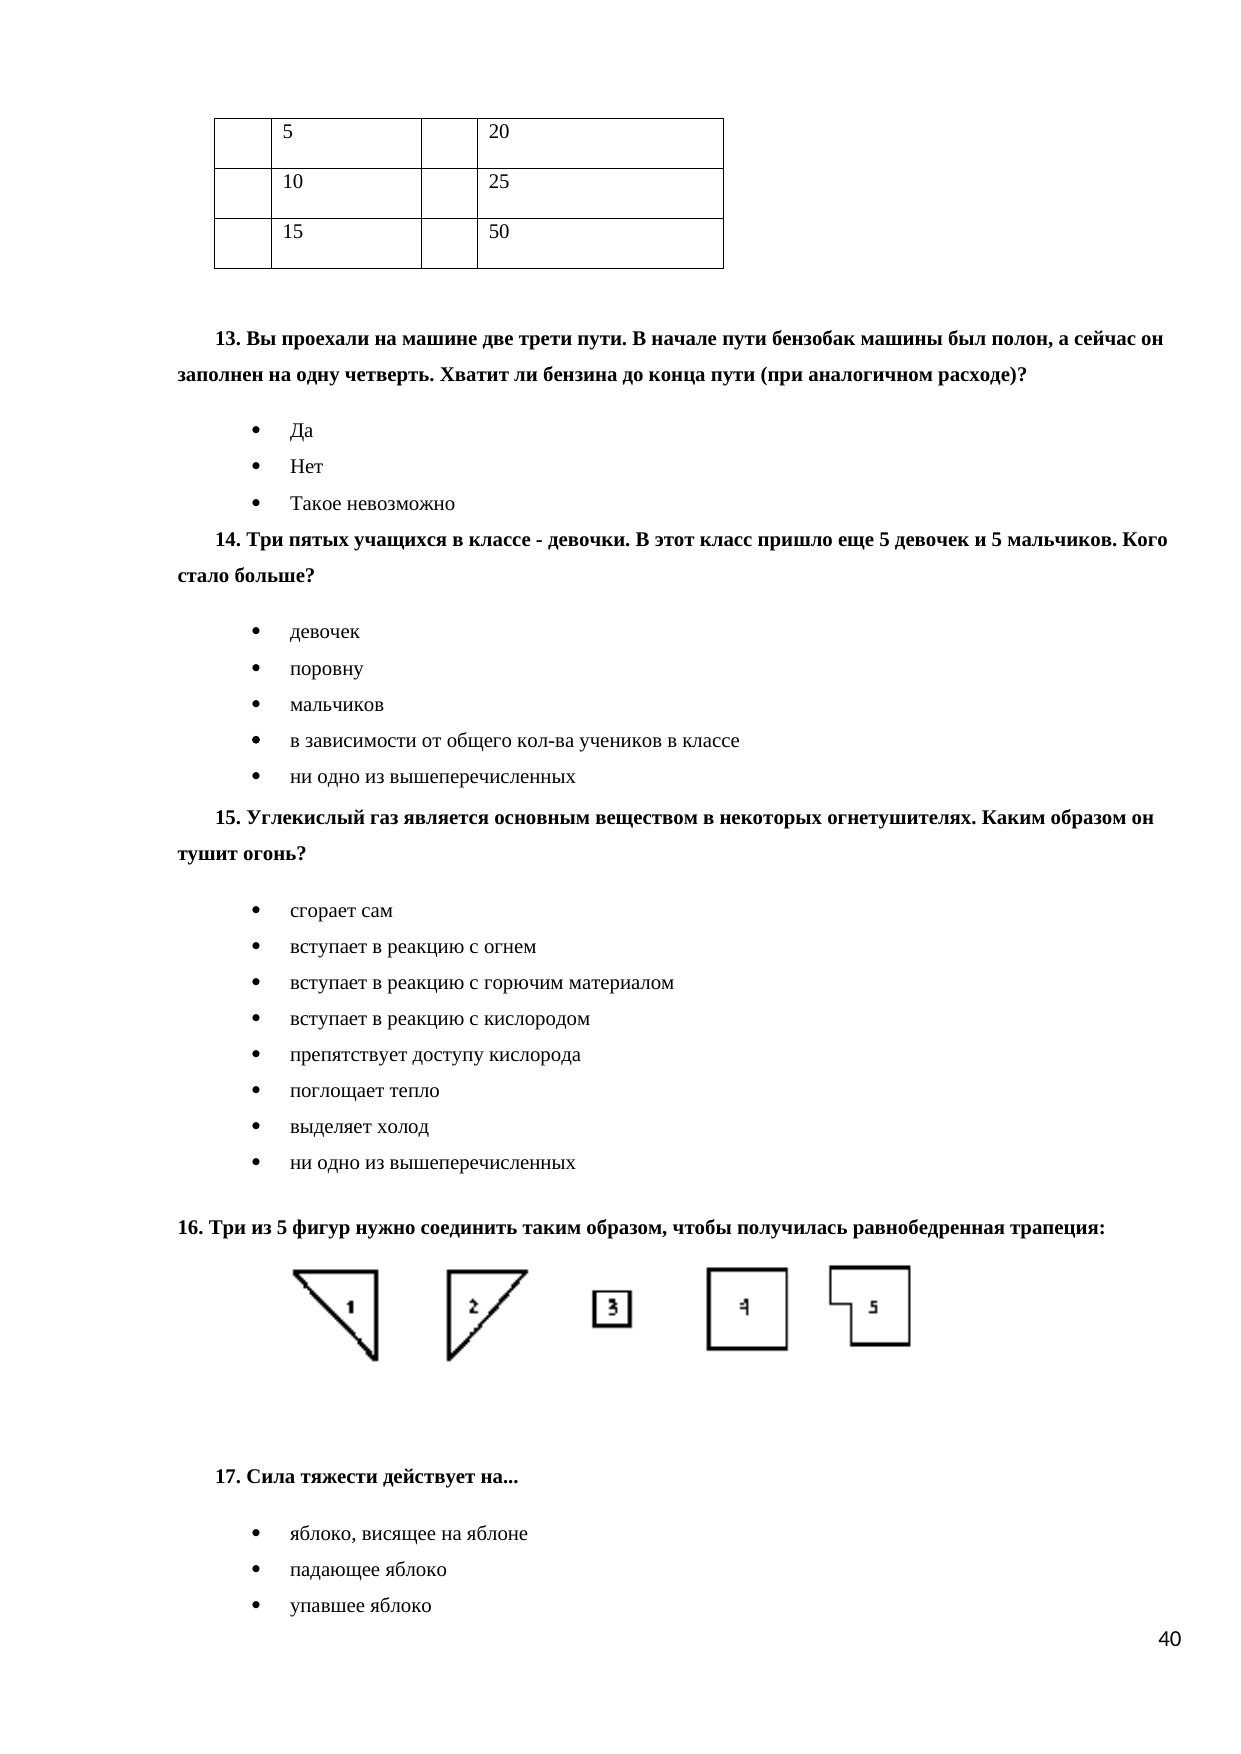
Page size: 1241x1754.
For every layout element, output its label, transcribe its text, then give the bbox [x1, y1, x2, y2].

text 13. Вы проехали на машине две трети пути. В начале пути бензобак машины был полон, а сейчас он заполнен на одну четверть. Хватит ли бензина до конца пути (при аналогичном расходе)? [177, 325, 1181, 386]
list в зависимости от общего кол-ва учеников в классе [252, 727, 1181, 752]
text 16. Три из 5 фигур нужно соединить таким образом, чтобы получилась равнобедренная трапеция: [177, 1215, 1181, 1239]
table_header [215, 119, 271, 168]
table_cell 10 [272, 169, 421, 218]
list ни одно из вышеперечисленных [252, 763, 1181, 788]
list вступает в реакцию с кислородом [252, 1006, 1181, 1030]
list Нет [252, 454, 1181, 478]
table_cell [215, 169, 271, 218]
list яблоко, висящее на яблоне [252, 1521, 1181, 1544]
table_cell 50 [478, 219, 723, 267]
list ни одно из вышеперечисленных [252, 1150, 1181, 1174]
table_cell 25 [478, 169, 723, 218]
text 15. Углекислый газ является основным веществом в некоторых огнетушителях. Каким образом он тушит огонь? [177, 805, 1181, 865]
list Такое невозможно [252, 490, 1181, 514]
table_cell [422, 169, 477, 218]
list препятствует доступу кислорода [252, 1042, 1181, 1066]
list девочек [252, 619, 1181, 643]
table_cell 15 [272, 219, 421, 267]
list упавшее яблоко [252, 1593, 1181, 1617]
table_cell [215, 219, 271, 267]
table_header 5 [272, 119, 421, 168]
text 14. Три пятых учащихся в классе - девочки. В этот класс пришло еще 5 девочек и 5 мальчиков. Кого стало больше? [177, 526, 1181, 587]
table_header [422, 119, 477, 168]
list вступает в реакцию с огнем [252, 934, 1181, 958]
text 17. Сила тяжести действует на... [177, 1464, 1181, 1488]
list выделяет холод [252, 1114, 1181, 1138]
list сгорает сам [252, 898, 1181, 922]
list падающее яблоко [252, 1557, 1181, 1581]
list мальчиков [252, 691, 1181, 716]
table_cell [422, 219, 477, 267]
list поглощает тепло [252, 1078, 1181, 1102]
list поровну [252, 655, 1181, 679]
table_header 20 [478, 119, 723, 168]
list вступает в реакцию с горючим материалом [252, 970, 1181, 994]
list Да [252, 418, 1181, 442]
